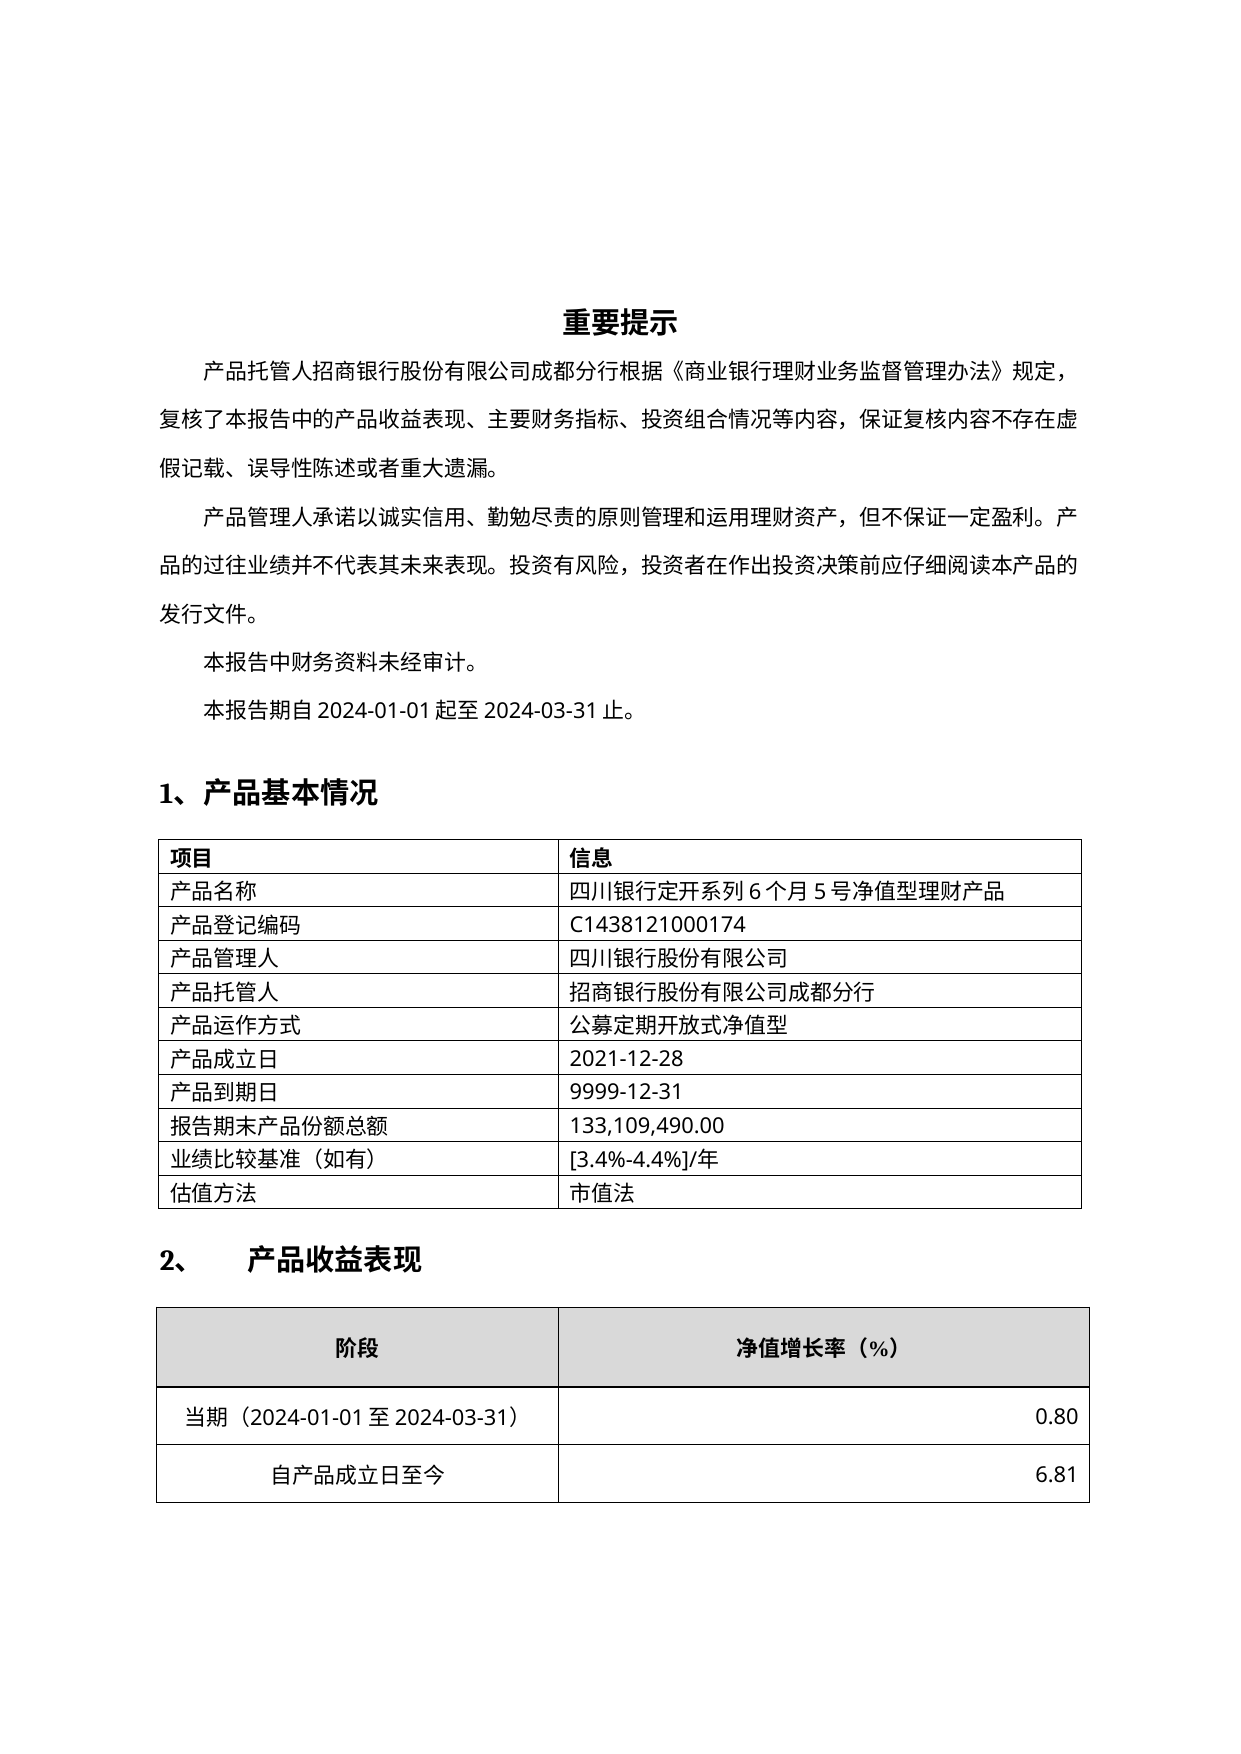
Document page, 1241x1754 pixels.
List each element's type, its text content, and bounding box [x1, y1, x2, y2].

table_cell C1438121000174 [559, 907, 1081, 940]
table_cell [3.4%-4.4%]/年 [559, 1142, 1081, 1174]
text 本报告中财务资料未经审计。 [159, 645, 1092, 677]
table_cell 市值法 [559, 1176, 1081, 1208]
table_cell 产品成立日 [159, 1041, 558, 1074]
table_cell 2021-12-28 [559, 1041, 1081, 1074]
table_cell 产品管理人 [159, 941, 558, 973]
table_header 净值增长率（%） [559, 1308, 1089, 1386]
table_cell 四川银行定开系列6个月5号净值型理财产品 [559, 874, 1081, 906]
text 产品管理人承诺以诚实信用、勤勉尽责的原则管理和运用理财资产，但不保证一定盈利。产品的过往业绩并不代表其未来表现。投资有风险，投资者在作出投资决策前应仔细阅读本产品的发行文件。 [159, 499, 1092, 629]
table_cell 产品到期日 [159, 1075, 558, 1107]
table_cell 招商银行股份有限公司成都分行 [559, 974, 1081, 1007]
table_cell 产品登记编码 [159, 907, 558, 940]
table_cell 9999-12-31 [559, 1075, 1081, 1107]
table_header 信息 [559, 840, 1081, 873]
text 重要提示 [159, 288, 1081, 353]
table_cell 产品运作方式 [159, 1008, 558, 1040]
table_cell 产品名称 [159, 874, 558, 906]
table_cell 公募定期开放式净值型 [559, 1008, 1081, 1040]
table_cell 业绩比较基准（如有） [159, 1142, 558, 1174]
table_cell 报告期末产品份额总额 [159, 1109, 558, 1141]
table_header 阶段 [157, 1308, 558, 1386]
table_cell 自产品成立日至今 [157, 1445, 558, 1502]
table_cell 0.80 [559, 1388, 1089, 1444]
title 产品收益表现 [159, 1225, 1081, 1290]
title 产品基本情况 [159, 758, 1081, 823]
table_cell 当期（2024-01-01至2024-03-31） [157, 1388, 558, 1444]
table_cell 估值方法 [159, 1176, 558, 1208]
table_cell 6.81 [559, 1445, 1089, 1502]
table_cell 产品托管人 [159, 974, 558, 1007]
table_header 项目 [159, 840, 558, 873]
text 本报告期自2024-01-01起至2024-03-31止。 [159, 693, 1092, 726]
table_cell 四川银行股份有限公司 [559, 941, 1081, 973]
text 产品托管人招商银行股份有限公司成都分行根据《商业银行理财业务监督管理办法》规定，复核了本报告中的产品收益表现、主要财务指标、投资组合情况等内容，保证复核内容不存在虚假记载、误导性陈述或者重大遗漏。 [159, 353, 1092, 483]
table_cell 133,109,490.00 [559, 1109, 1081, 1141]
